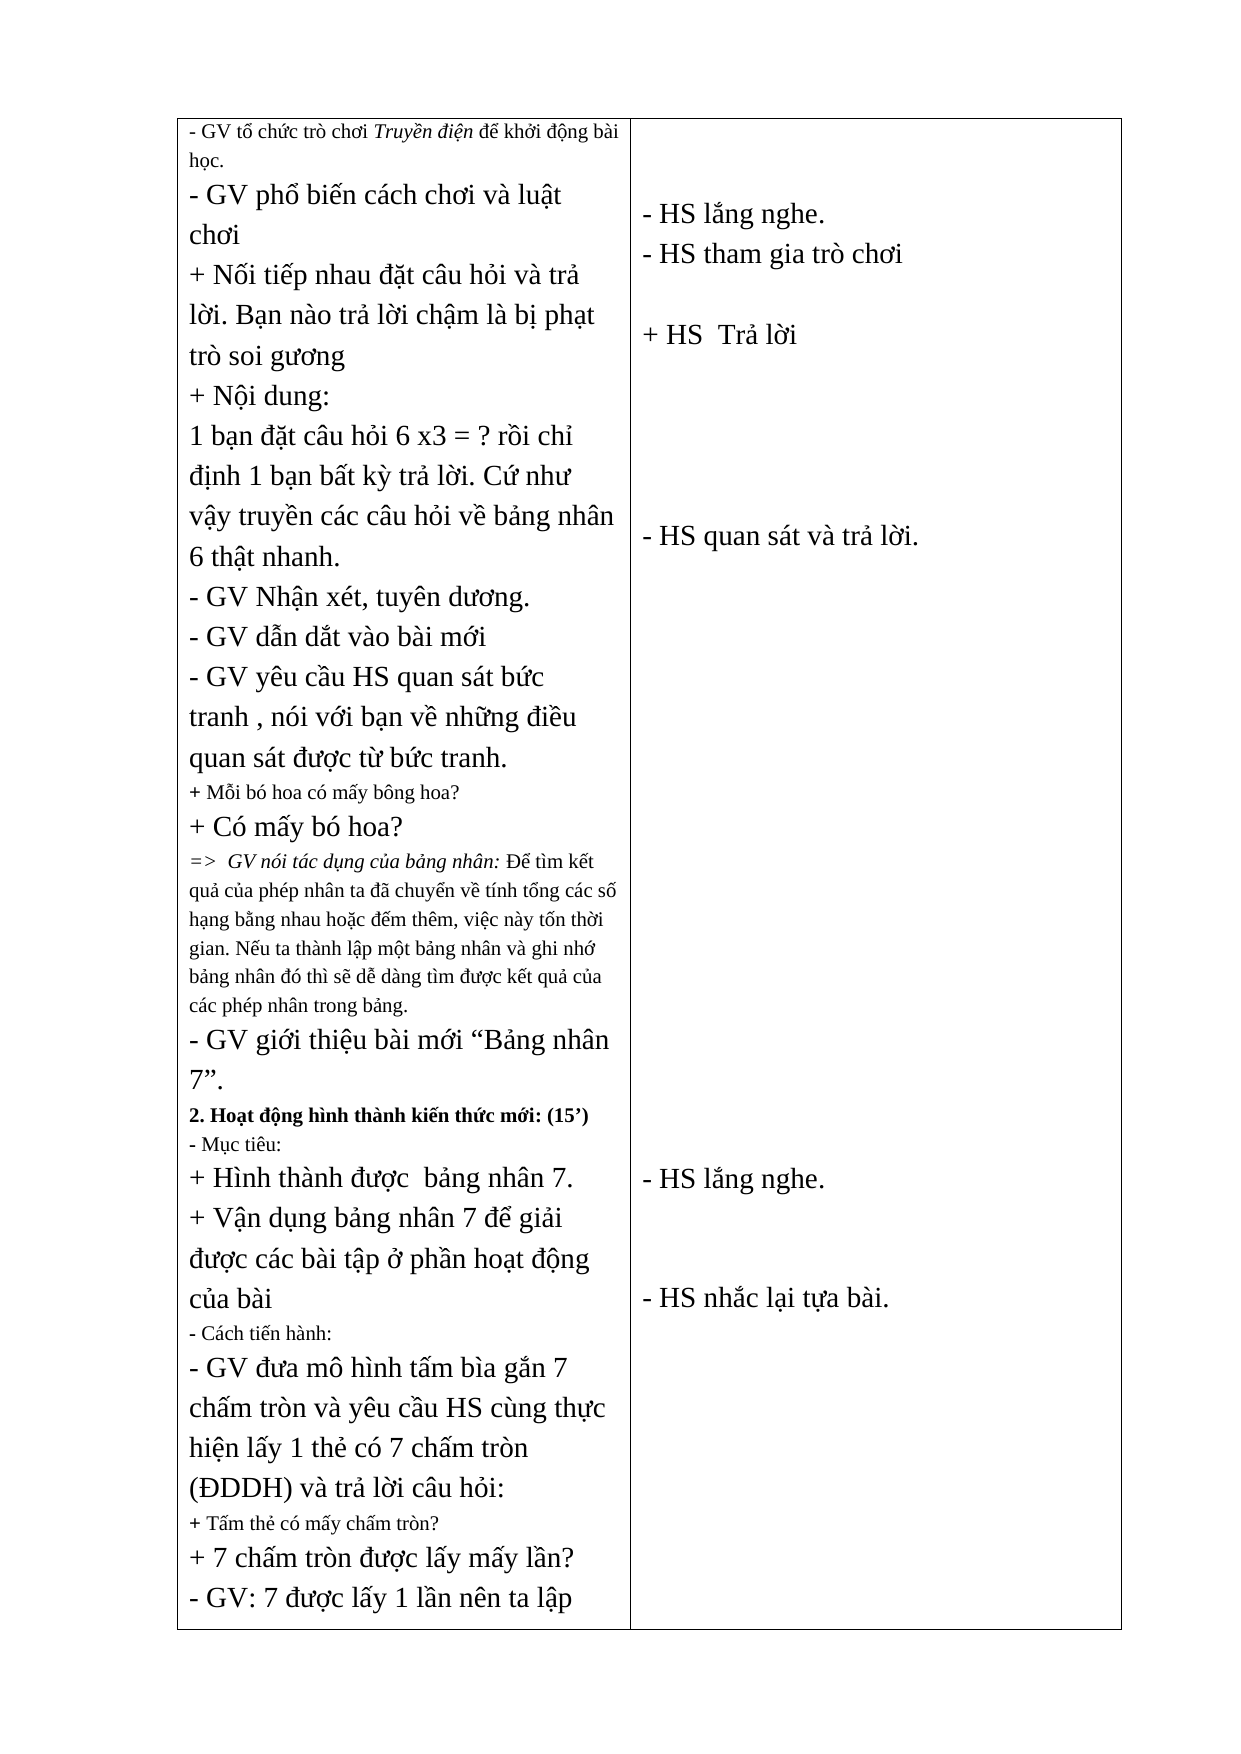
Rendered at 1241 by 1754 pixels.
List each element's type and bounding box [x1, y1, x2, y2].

table_cell [178, 119, 630, 1629]
table_cell [631, 119, 1121, 1629]
